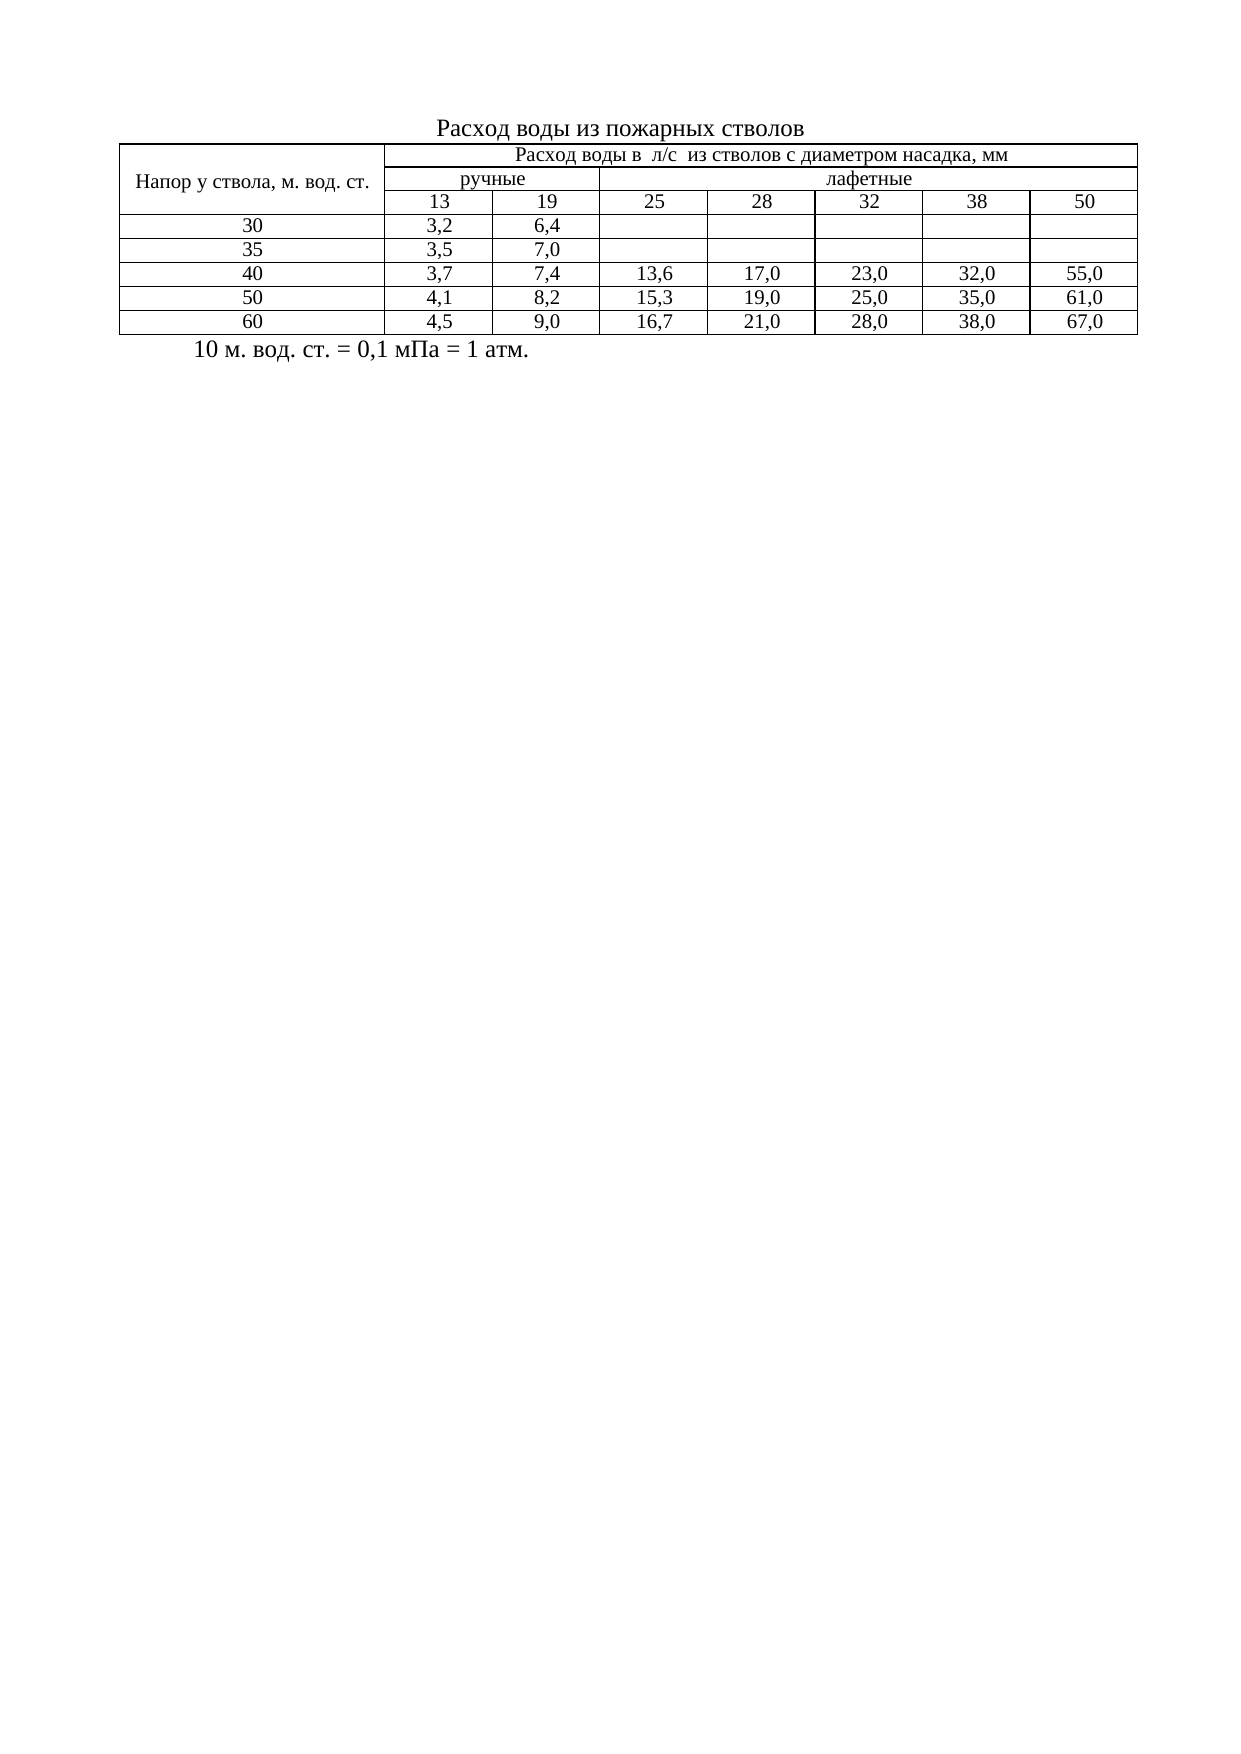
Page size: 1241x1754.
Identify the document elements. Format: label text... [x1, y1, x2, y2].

table_cell 23,0 [816, 263, 922, 286]
table_cell [923, 239, 1029, 262]
table_cell 8,2 [493, 287, 599, 310]
table_cell 61,0 [1031, 287, 1137, 310]
table_cell 16,7 [600, 311, 707, 334]
table_cell 13 [385, 191, 492, 214]
table_cell [708, 239, 814, 262]
table_header Расход воды в л/с из стволов с диаметром насадка, мм [385, 145, 1137, 166]
table_cell [923, 215, 1029, 238]
table_cell [600, 215, 707, 238]
table_cell 19 [493, 191, 599, 214]
table_cell [708, 215, 814, 238]
table_cell 3,2 [385, 215, 492, 238]
table_cell 67,0 [1031, 311, 1137, 334]
table_cell 28,0 [816, 311, 922, 334]
table_cell 30 [120, 215, 384, 238]
table_cell [816, 215, 922, 238]
table_cell [1031, 239, 1137, 262]
table_cell [1031, 215, 1137, 238]
table_cell 32 [816, 191, 922, 214]
text 10 м. вод. ст. = 0,1 мПа = 1 атм. [193, 335, 921, 363]
table_cell 38 [923, 191, 1029, 214]
table_cell [816, 239, 922, 262]
table_cell 25,0 [816, 287, 922, 310]
table_cell лафетные [600, 168, 1137, 190]
table_cell 3,5 [385, 239, 492, 262]
table_cell 50 [1031, 191, 1137, 214]
table_cell 7,0 [493, 239, 599, 262]
table_cell 32,0 [923, 263, 1029, 286]
table_cell 9,0 [493, 311, 599, 334]
table_cell 19,0 [708, 287, 814, 310]
table_cell 15,3 [600, 287, 707, 310]
table_cell 7,4 [493, 263, 599, 286]
table_cell 55,0 [1031, 263, 1137, 286]
table_cell 3,7 [385, 263, 492, 286]
table_cell 35,0 [923, 287, 1029, 310]
table_cell 50 [120, 287, 384, 310]
table_cell 6,4 [493, 215, 599, 238]
text Расход воды из пожарных стволов [298, 113, 942, 142]
table_cell 60 [120, 311, 384, 334]
table_cell 28 [708, 191, 814, 214]
table_cell 40 [120, 263, 384, 286]
table_cell [600, 239, 707, 262]
table_cell 38,0 [923, 311, 1029, 334]
table_cell 4,5 [385, 311, 492, 334]
table_cell ручные [385, 168, 599, 190]
table_cell 21,0 [708, 311, 814, 334]
table_cell 4,1 [385, 287, 492, 310]
table_cell 17,0 [708, 263, 814, 286]
table_cell 35 [120, 239, 384, 262]
table_cell 25 [600, 191, 707, 214]
table_header Напор у ствола, м. вод. ст. [120, 145, 384, 214]
table_cell 13,6 [600, 263, 707, 286]
